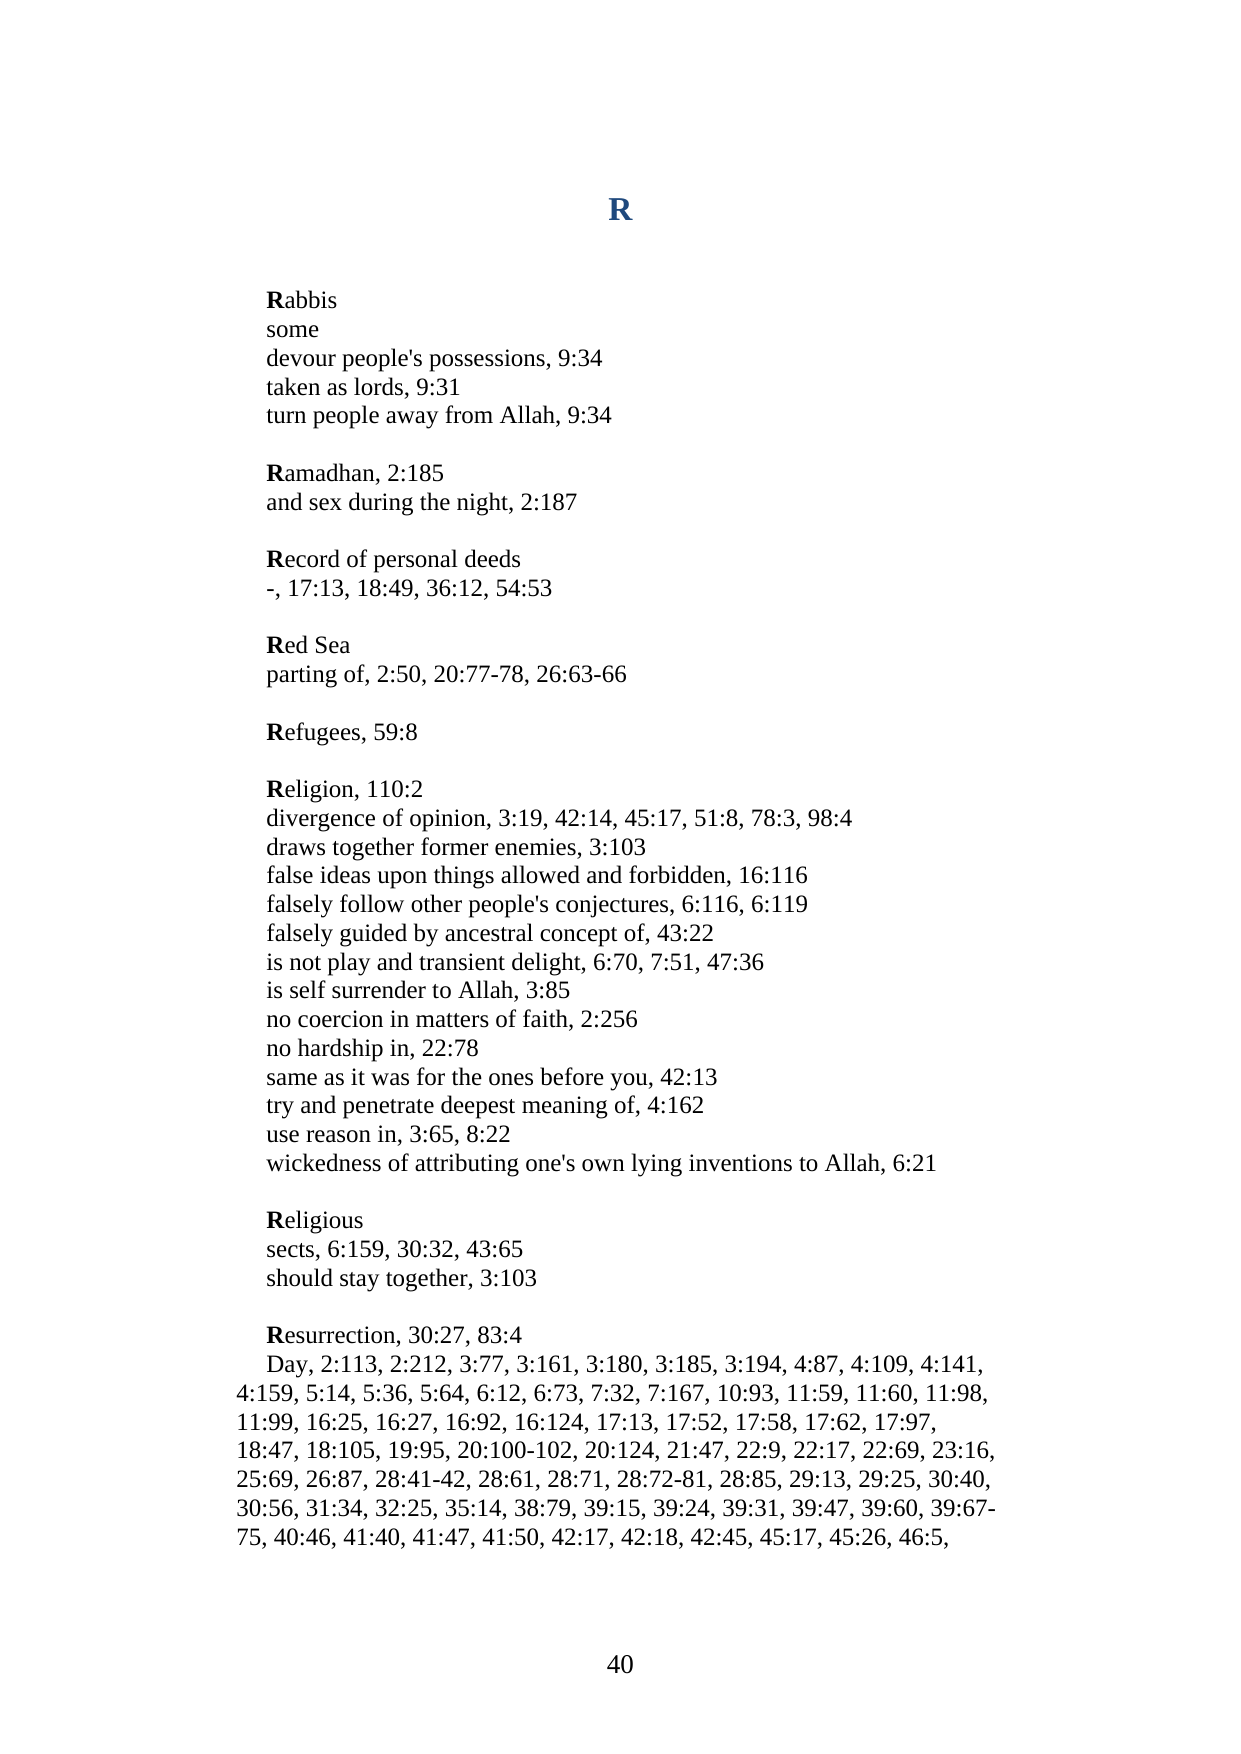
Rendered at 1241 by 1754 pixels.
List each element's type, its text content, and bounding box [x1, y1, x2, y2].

text falsely guided by ancestral concept of, 43:22 [236, 918, 1004, 947]
text false ideas upon things allowed and forbidden, 16:116 [236, 861, 1004, 889]
text Religion, 110:2 [236, 774, 1004, 803]
text is not play and transient delight, 6:70, 7:51, 47:36 [236, 947, 1004, 976]
text is self surrender to Allah, 3:85 [236, 976, 1004, 1004]
text and sex during the night, 2:187 [236, 487, 1004, 516]
text devour people's possessions, 9:34 [236, 343, 1004, 372]
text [236, 1349, 1004, 1551]
text Refugees, 59:8 [236, 717, 1004, 746]
text falsely follow other people's conjectures, 6:116, 6:119 [236, 889, 1004, 918]
text divergence of opinion, 3:19, 42:14, 45:17, 51:8, 78:3, 98:4 [236, 803, 1004, 832]
text Religious [236, 1206, 1004, 1234]
text sects, 6:159, 30:32, 43:65 [236, 1234, 1004, 1263]
text same as it was for the ones before you, 42:13 [236, 1062, 1004, 1091]
text taken as lords, 9:31 [236, 372, 1004, 401]
text Rabbis [236, 286, 1004, 314]
text Record of personal deeds [236, 544, 1004, 573]
text some [236, 314, 1004, 343]
text Resurrection, 30:27, 83:4 [236, 1321, 1004, 1349]
text wickedness of attributing one's own lying inventions to Allah, 6:21 [236, 1148, 1004, 1177]
text use reason in, 3:65, 8:22 [236, 1119, 1004, 1148]
text no hardship in, 22:78 [236, 1033, 1004, 1062]
text try and penetrate deepest meaning of, 4:162 [236, 1091, 1004, 1119]
text should stay together, 3:103 [236, 1263, 1004, 1292]
text turn people away from Allah, 9:34 [236, 401, 1004, 429]
subtitle R [236, 190, 1004, 228]
text parting of, 2:50, 20:77-78, 26:63-66 [236, 659, 1004, 688]
text draws together former enemies, 3:103 [236, 832, 1004, 861]
text no coercion in matters of faith, 2:256 [236, 1004, 1004, 1033]
text Red Sea [236, 631, 1004, 659]
text -, 17:13, 18:49, 36:12, 54:53 [236, 573, 1004, 602]
text Ramadhan, 2:185 [236, 458, 1004, 487]
